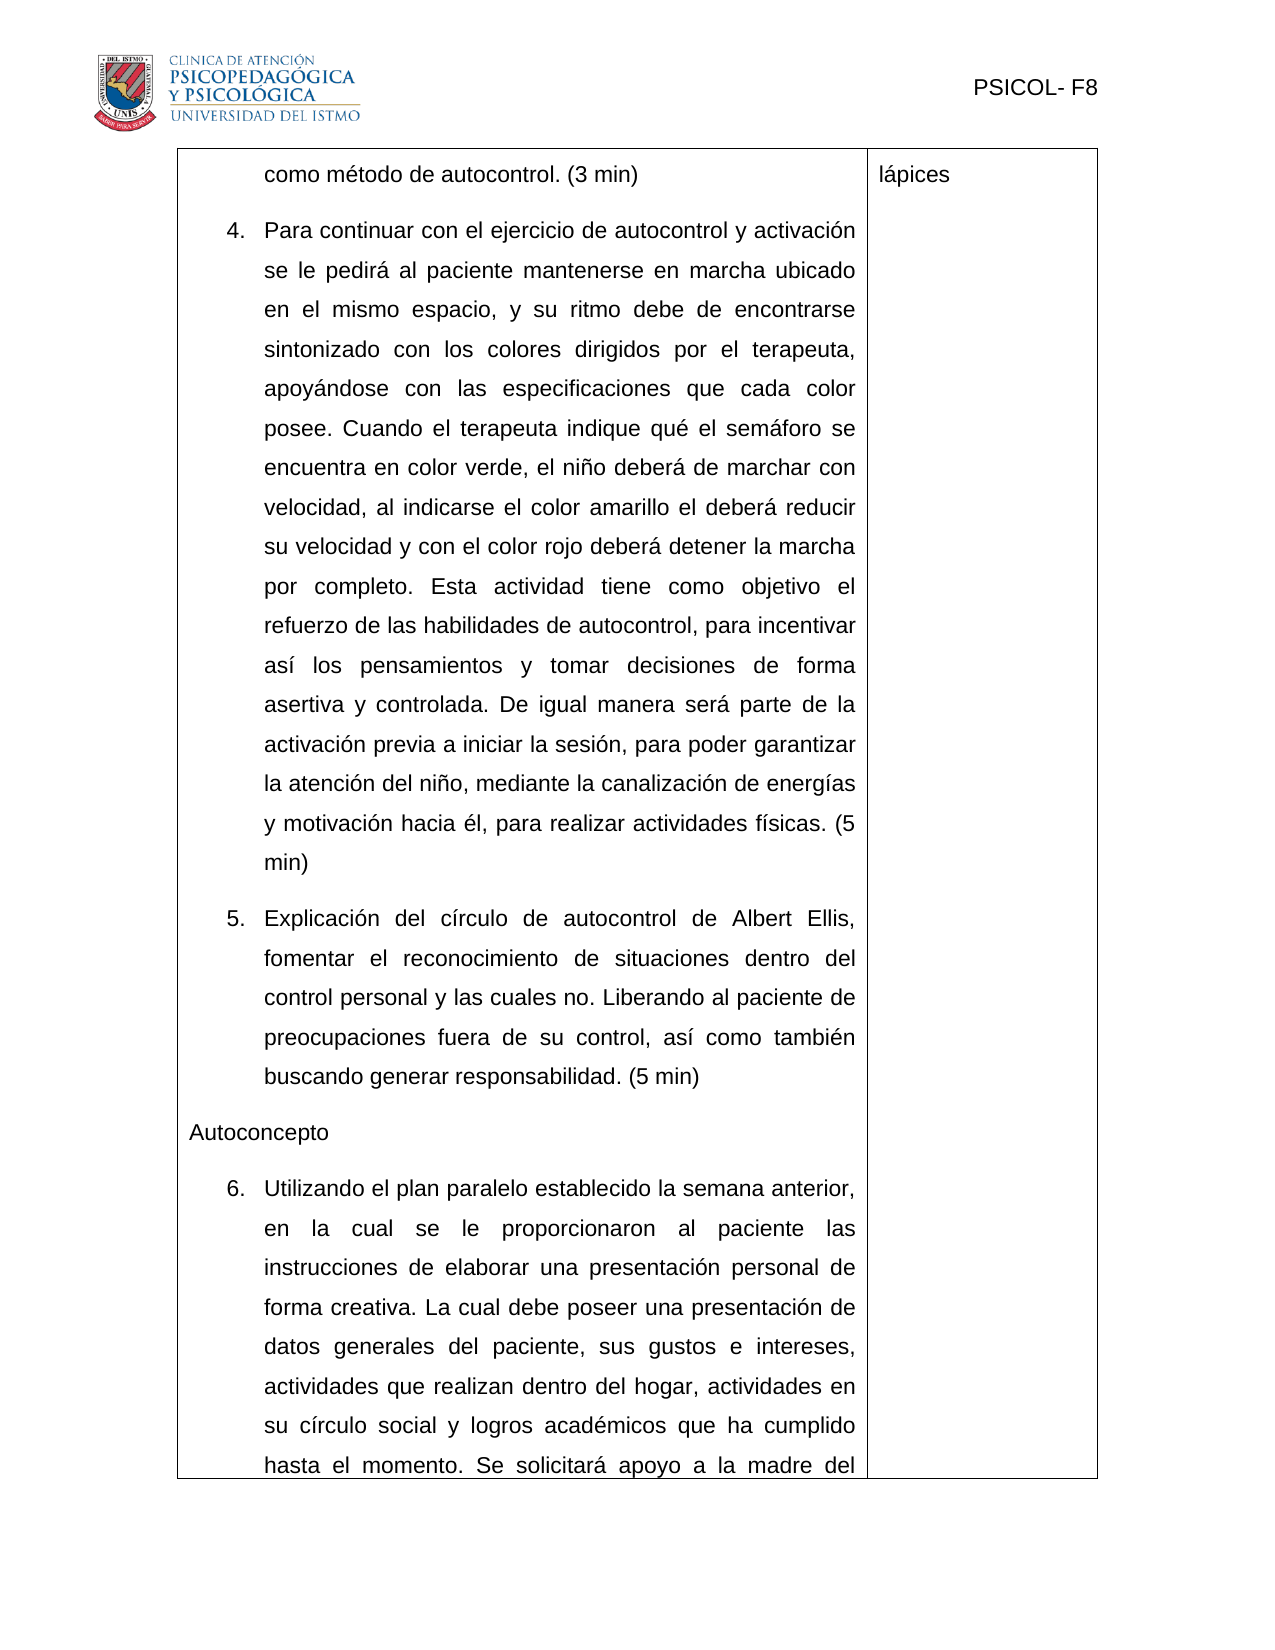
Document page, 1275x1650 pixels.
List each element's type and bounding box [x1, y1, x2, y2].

table_cell [868, 149, 1097, 1478]
picture [42, 25, 422, 166]
table_cell [178, 149, 867, 1478]
